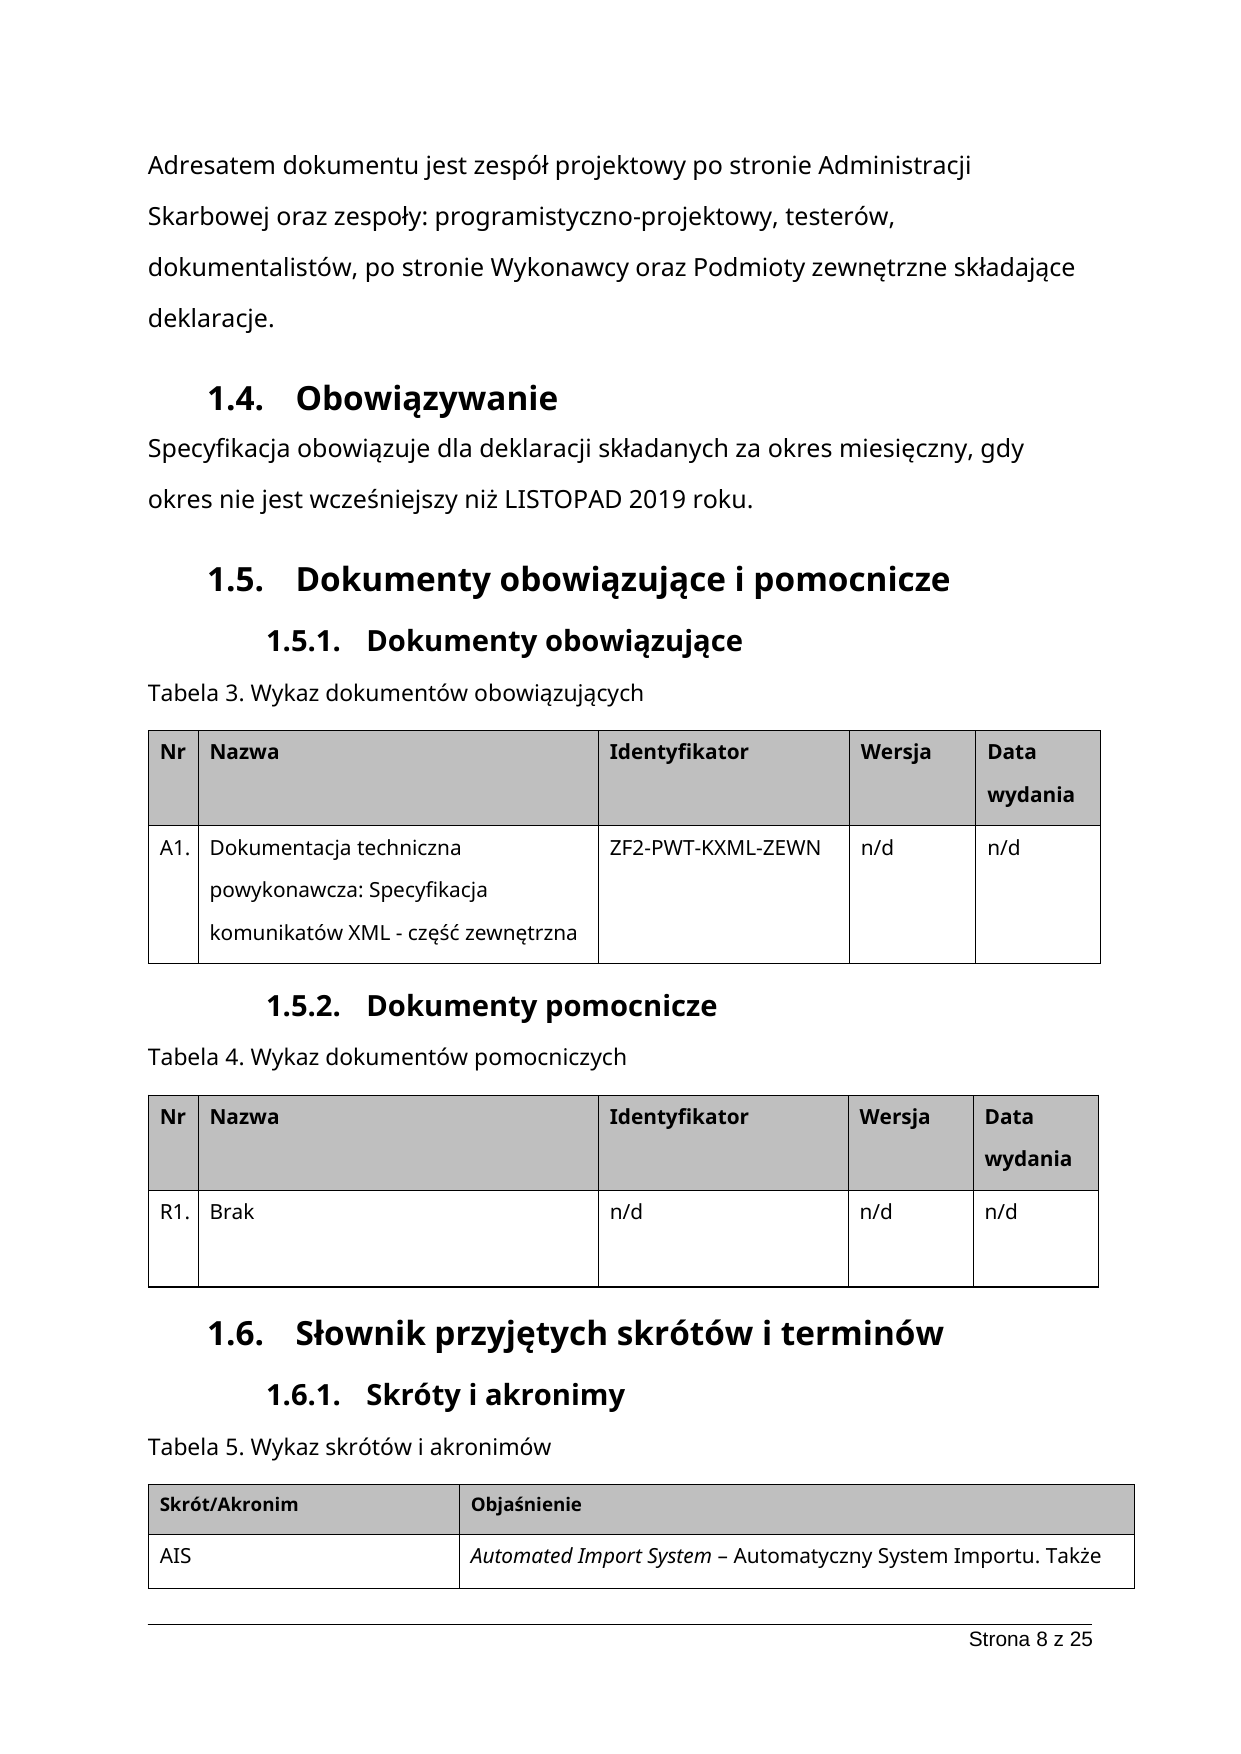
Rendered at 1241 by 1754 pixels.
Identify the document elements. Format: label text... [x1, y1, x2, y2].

table_cell n/d [974, 1191, 1098, 1286]
table_cell Dokumentacja techniczna powykonawcza: Specyfikacja komunikatów XML - część zewnętrzna [199, 826, 598, 963]
text Tabela 4. Wykaz dokumentów pomocniczych [148, 1041, 1092, 1073]
table_header Nr [149, 1096, 198, 1190]
table_cell AIS [149, 1535, 459, 1588]
subtitle Słownik przyjętych skrótów i terminów [207, 1312, 1092, 1354]
table_cell n/d [599, 1191, 848, 1286]
table_cell n/d [976, 826, 1100, 963]
table_header Data wydania [974, 1096, 1098, 1190]
subtitle Skróty i akronimy [266, 1379, 1092, 1412]
table_header Wersja [850, 731, 975, 825]
table_header Identyfikator [599, 731, 849, 825]
table_header Nazwa [199, 731, 598, 825]
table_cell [460, 1535, 1134, 1588]
table_cell ZF2-PWT-KXML-ZEWN [599, 826, 849, 963]
table_header Skrót/Akronim [149, 1485, 459, 1534]
text Tabela 3. Wykaz dokumentów obowiązujących [148, 677, 1092, 708]
text Specyfikacja obowiązuje dla deklaracji składanych za okres miesięczny, gdy okres nie jest wcześniejszy niż LISTOPAD 2019 roku. [148, 431, 1092, 516]
table_cell [149, 826, 198, 963]
table_cell n/d [850, 826, 975, 963]
text Tabela 5. Wykaz skrótów i akronimów [148, 1431, 1092, 1462]
subtitle Dokumenty pomocnicze [266, 989, 1092, 1023]
table_cell n/d [849, 1191, 973, 1286]
table_header Wersja [849, 1096, 973, 1190]
table_cell Brak [199, 1191, 598, 1286]
table_header Nazwa [199, 1096, 598, 1190]
subtitle Dokumenty obowiązujące [266, 625, 1092, 658]
subtitle Obowiązywanie [207, 377, 1092, 418]
subtitle Dokumenty obowiązujące i pomocnicze [207, 558, 1092, 600]
table_header Objaśnienie [460, 1485, 1134, 1534]
text Adresatem dokumentu jest zespół projektowy po stronie Administracji Skarbowej oraz zespoły: programistyczno-projektowy, testerów, dokumentalistów, po stronie Wykonawcy oraz Podmioty zewnętrzne składające deklaracje. [148, 148, 1092, 335]
table_header Nr [149, 731, 198, 825]
table_header Identyfikator [599, 1096, 848, 1190]
table_header Data wydania [976, 731, 1100, 825]
table_cell [149, 1191, 198, 1286]
